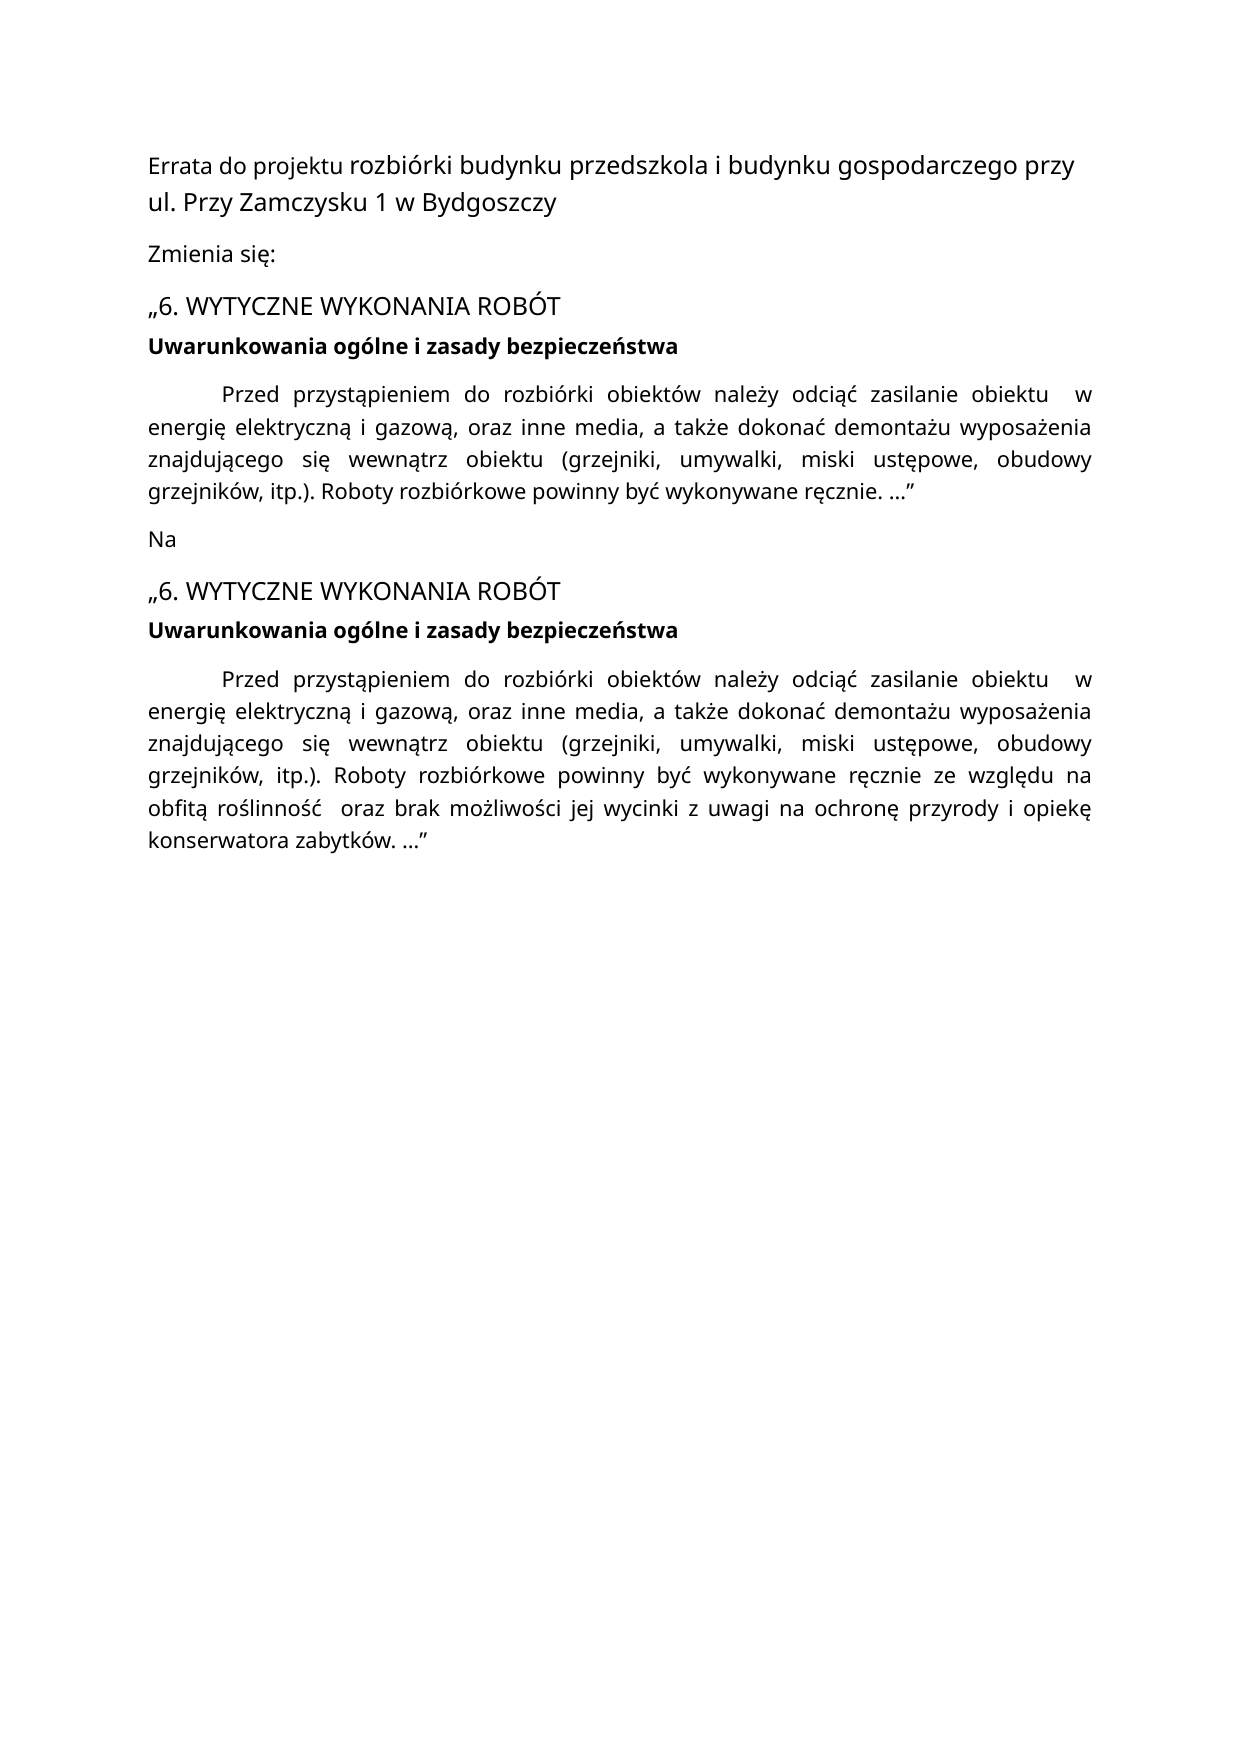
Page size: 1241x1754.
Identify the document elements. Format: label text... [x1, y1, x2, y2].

text Uwarunkowania ogólne i zasady bezpieczeństwa [148, 616, 1093, 645]
text Uwarunkowania ogólne i zasady bezpieczeństwa [148, 331, 1093, 360]
text Na [148, 524, 1093, 554]
text Przed przystąpieniem do rozbiórki obiektów należy odciąć zasilanie obiektu w energię elektryczną i gazową, oraz inne media, a także dokonać demontażu wyposażenia znajdującego się wewnątrz obiektu (grzejniki, umywalki, miski ustępowe, obudowy grzejników, itp.). Roboty rozbiórkowe powinny być wykonywane ręcznie. …” [148, 379, 1093, 505]
subtitle „6. WYTYCZNE WYKONANIA ROBÓT [148, 288, 1093, 322]
text Errata do projektu rozbiórki budynku przedszkola i budynku gospodarczego przy ul. Przy Zamczysku 1 w Bydgoszczy [148, 148, 1093, 218]
text Przed przystąpieniem do rozbiórki obiektów należy odciąć zasilanie obiektu w energię elektryczną i gazową, oraz inne media, a także dokonać demontażu wyposażenia znajdującego się wewnątrz obiektu (grzejniki, umywalki, miski ustępowe, obudowy grzejników, itp.). Roboty rozbiórkowe powinny być wykonywane ręcznie ze względu na obfitą roślinność oraz brak możliwości jej wycinki z uwagi na ochronę przyrody i opiekę konserwatora zabytków. …” [148, 664, 1093, 854]
text Zmienia się: [148, 238, 1093, 269]
subtitle „6. WYTYCZNE WYKONANIA ROBÓT [148, 573, 1093, 607]
